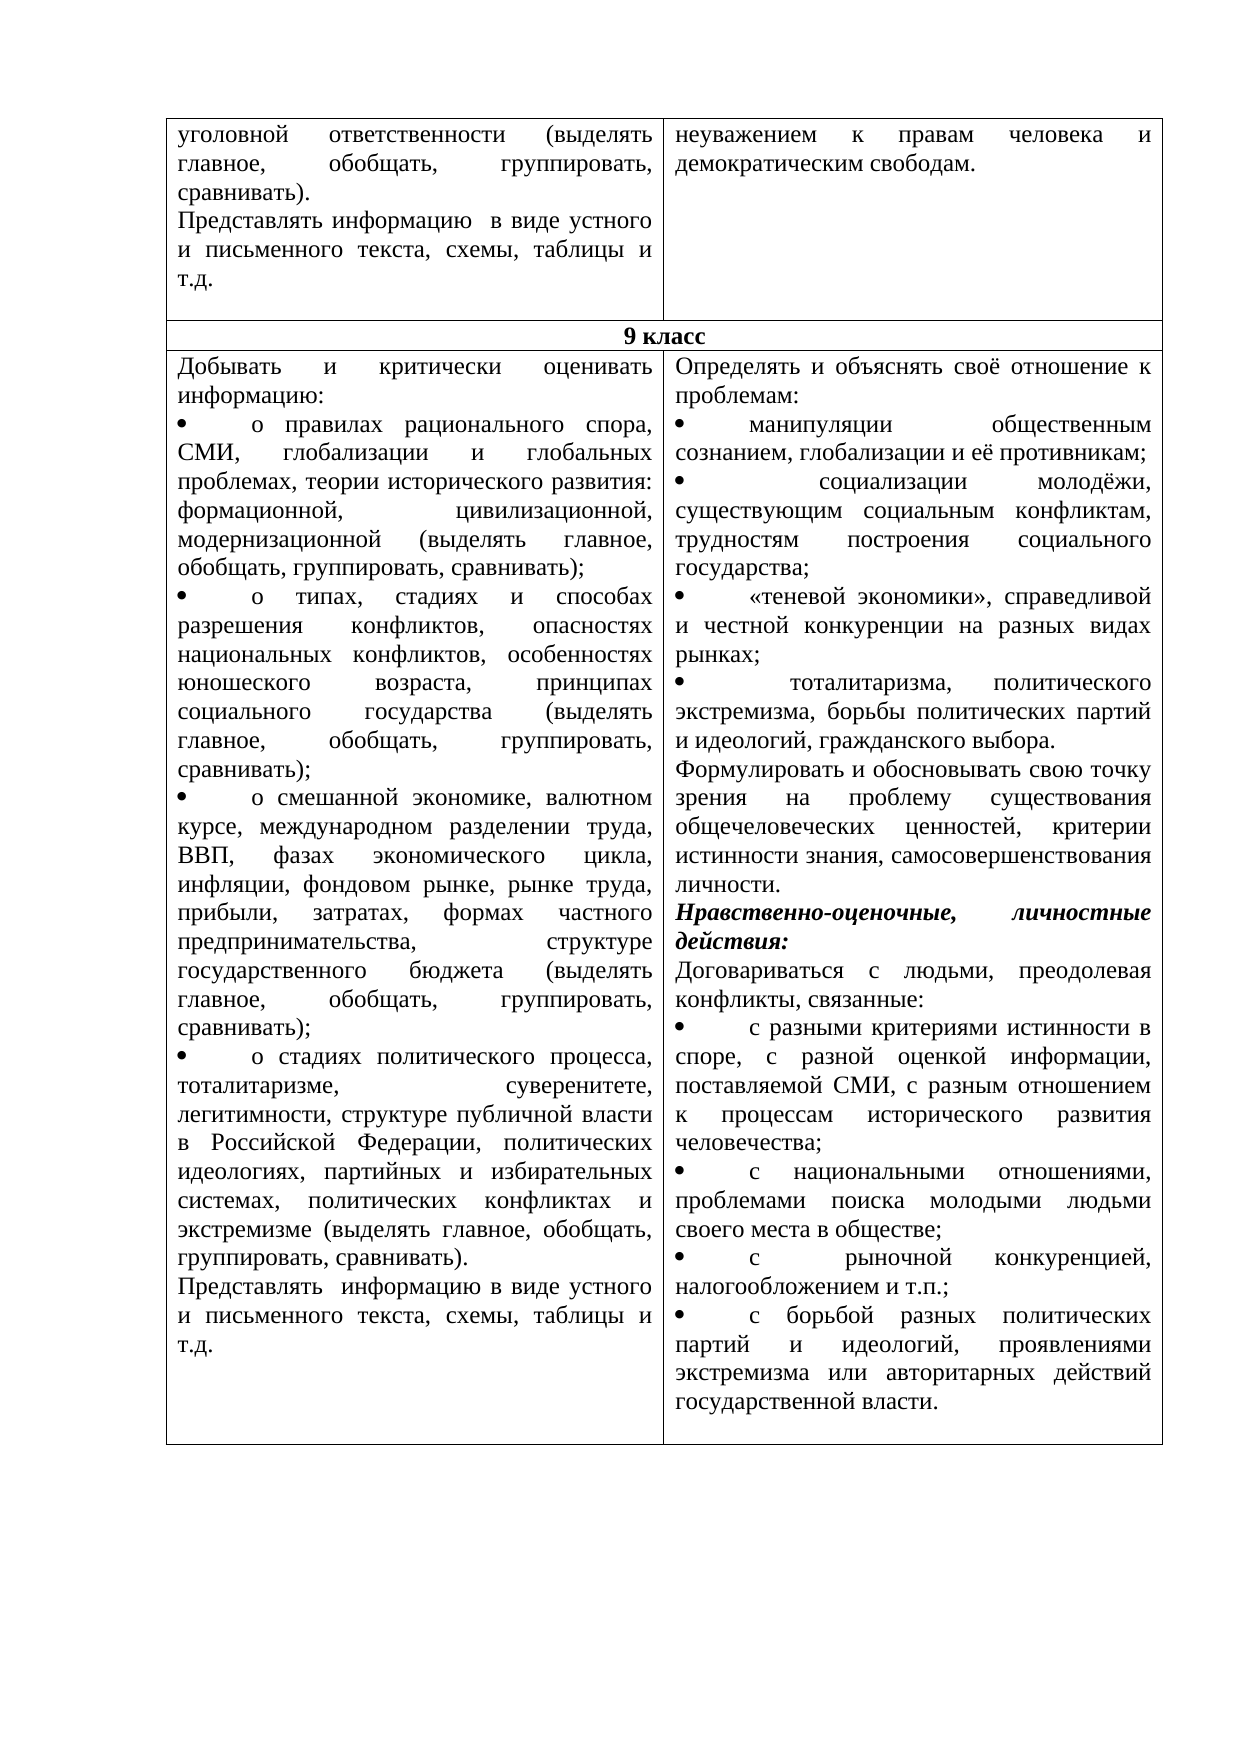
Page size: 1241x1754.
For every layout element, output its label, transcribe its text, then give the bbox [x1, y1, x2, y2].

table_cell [167, 119, 663, 320]
table_cell Определять и объяснять своё отношение к проблемам: манипуляции общественным сознанием, глобализации и её противникам; социализации молодёжи, существующим социальным конфликтам, трудностям построения социального государства; «теневой экономики», справедливой и честной конкуренции на разных видах рынках; тоталитаризма, политического экстремизма, борьбы политических партий и идеологий, гражданского выбора. Формулировать и обосновывать свою точку зрения на проблему существования общечеловеческих ценностей, критерии истинности знания, самосовершенствования личности. Нравственно-оценочные, личностные действия: Договариваться с людьми, преодолевая конфликты, связанные: с разными критериями истинности в споре, с разной оценкой информации, поставляемой СМИ, с разным отношением к процессам исторического развития человечества; с национальными отношениями, проблемами поиска молодыми людьми своего места в обществе; с рыночной конкуренцией, налогообложением и т.п.; с борьбой разных политических партий и идеологий, проявлениями экстремизма или авторитарных действий государственной власти. [664, 351, 1162, 1444]
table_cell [664, 119, 1162, 320]
table_cell 9 класс [167, 321, 1162, 350]
table_cell Добывать и критически оценивать информацию: о правилах рационального спора, СМИ, глобализации и глобальных проблемах, теории исторического развития: формационной, цивилизационной, модернизационной (выделять главное, обобщать, группировать, сравнивать); о типах, стадиях и способах разрешения конфликтов, опасностях национальных конфликтов, особенностях юношеского возраста, принципах социального государства (выделять главное, обобщать, группировать, сравнивать); о смешанной экономике, валютном курсе, международном разделении труда, ВВП, фазах экономического цикла, инфляции, фондовом рынке, рынке труда, прибыли, затратах, формах частного предпринимательства, структуре государственного бюджета (выделять главное, обобщать, группировать, сравнивать); о стадиях политического процесса, тоталитаризме, суверенитете, легитимности, структуре публичной власти в Российской Федерации, политических идеологиях, партийных и избирательных системах, политических конфликтах и экстремизме (выделять главное, обобщать, группировать, сравнивать). Представлять информацию в виде устного и письменного текста, схемы, таблицы и т.д. [167, 351, 663, 1444]
